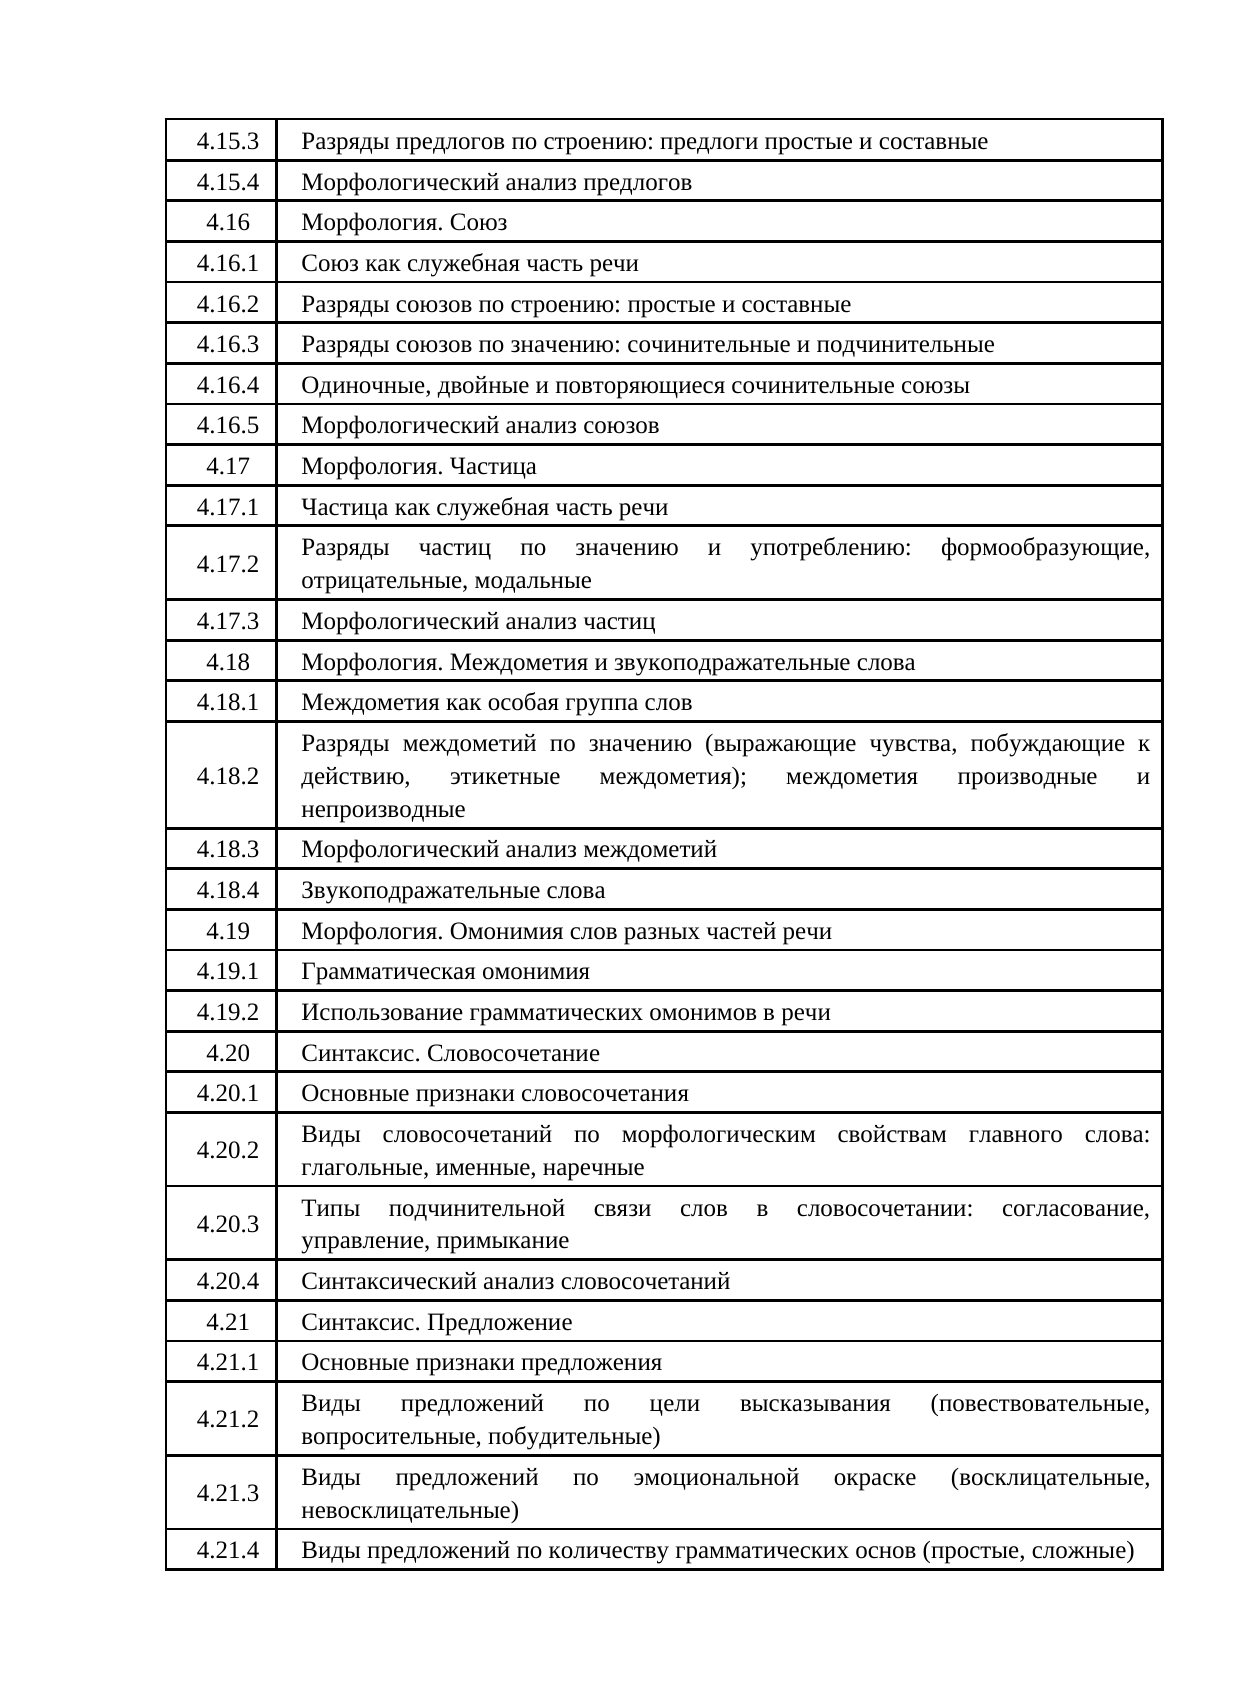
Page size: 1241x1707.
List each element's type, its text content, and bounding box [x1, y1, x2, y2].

table_cell Грамматическая омонимия [278, 951, 1161, 989]
table_cell Морфология. Частица [278, 446, 1161, 484]
table_cell Виды предложений по цели высказывания (повествовательные, вопросительные, побудительные) [278, 1383, 1161, 1454]
table_cell Морфологический анализ частиц [278, 601, 1161, 639]
table_cell 4.20.1 [167, 1073, 275, 1111]
table_cell 4.18.1 [167, 682, 275, 720]
table_cell Виды предложений по количеству грамматических основ (простые, сложные) [278, 1530, 1161, 1568]
table_cell 4.19 [167, 911, 275, 948]
table_cell 4.16 [167, 202, 275, 240]
table_cell Разряды частиц по значению и употреблению: формообразующие, отрицательные, модальные [278, 527, 1161, 598]
table_cell 4.17 [167, 446, 275, 484]
table_cell 4.17.2 [167, 527, 275, 598]
table_cell 4.21.2 [167, 1383, 275, 1454]
table_cell 4.15.3 [167, 120, 275, 159]
table_cell Морфология. Междометия и звукоподражательные слова [278, 642, 1161, 679]
table_cell 4.21.1 [167, 1342, 275, 1380]
table_cell Междометия как особая группа слов [278, 682, 1161, 720]
table_cell Синтаксис. Словосочетание [278, 1033, 1161, 1070]
table_cell Синтаксис. Предложение [278, 1302, 1161, 1339]
table_cell Разряды союзов по значению: сочинительные и подчинительные [278, 324, 1161, 362]
table_cell 4.20.3 [167, 1187, 275, 1258]
table_cell 4.20 [167, 1033, 275, 1070]
table_cell 4.19.1 [167, 951, 275, 989]
table_cell 4.21.3 [167, 1457, 275, 1527]
table_cell Союз как служебная часть речи [278, 243, 1161, 281]
table_cell 4.16.3 [167, 324, 275, 362]
table_cell 4.19.2 [167, 992, 275, 1030]
table_cell Звукоподражательные слова [278, 870, 1161, 908]
table_cell 4.16.5 [167, 405, 275, 443]
table_cell Разряды предлогов по строению: предлоги простые и составные [278, 120, 1161, 159]
table_cell Виды словосочетаний по морфологическим свойствам главного слова: глагольные, именные, наречные [278, 1114, 1161, 1184]
table_cell 4.15.4 [167, 162, 275, 199]
table_cell Одиночные, двойные и повторяющиеся сочинительные союзы [278, 365, 1161, 402]
table_cell Типы подчинительной связи слов в словосочетании: согласование, управление, примыкание [278, 1187, 1161, 1258]
table_cell 4.18.4 [167, 870, 275, 908]
table_cell 4.17.3 [167, 601, 275, 639]
table_cell 4.21.4 [167, 1530, 275, 1568]
table_cell 4.21 [167, 1302, 275, 1339]
table_cell Морфологический анализ союзов [278, 405, 1161, 443]
table_cell Морфология. Омонимия слов разных частей речи [278, 911, 1161, 948]
table_cell 4.18.2 [167, 723, 275, 827]
table_cell Основные признаки словосочетания [278, 1073, 1161, 1111]
table_cell Основные признаки предложения [278, 1342, 1161, 1380]
table_cell 4.20.4 [167, 1261, 275, 1299]
table_cell 4.16.2 [167, 283, 275, 321]
table_cell 4.18 [167, 642, 275, 679]
table_cell 4.16.1 [167, 243, 275, 281]
table_cell 4.18.3 [167, 830, 275, 867]
table_cell Морфологический анализ междометий [278, 830, 1161, 867]
table_cell Разряды союзов по строению: простые и составные [278, 283, 1161, 321]
table_cell 4.16.4 [167, 365, 275, 402]
table_cell 4.17.1 [167, 487, 275, 524]
table_cell Синтаксический анализ словосочетаний [278, 1261, 1161, 1299]
table_cell Виды предложений по эмоциональной окраске (восклицательные, невосклицательные) [278, 1457, 1161, 1527]
table_cell Частица как служебная часть речи [278, 487, 1161, 524]
table_cell Разряды междометий по значению (выражающие чувства, побуждающие к действию, этикетные междометия); междометия производные и непроизводные [278, 723, 1161, 827]
table_cell 4.20.2 [167, 1114, 275, 1184]
table_cell Морфологический анализ предлогов [278, 162, 1161, 199]
table_cell Использование грамматических омонимов в речи [278, 992, 1161, 1030]
table_cell Морфология. Союз [278, 202, 1161, 240]
